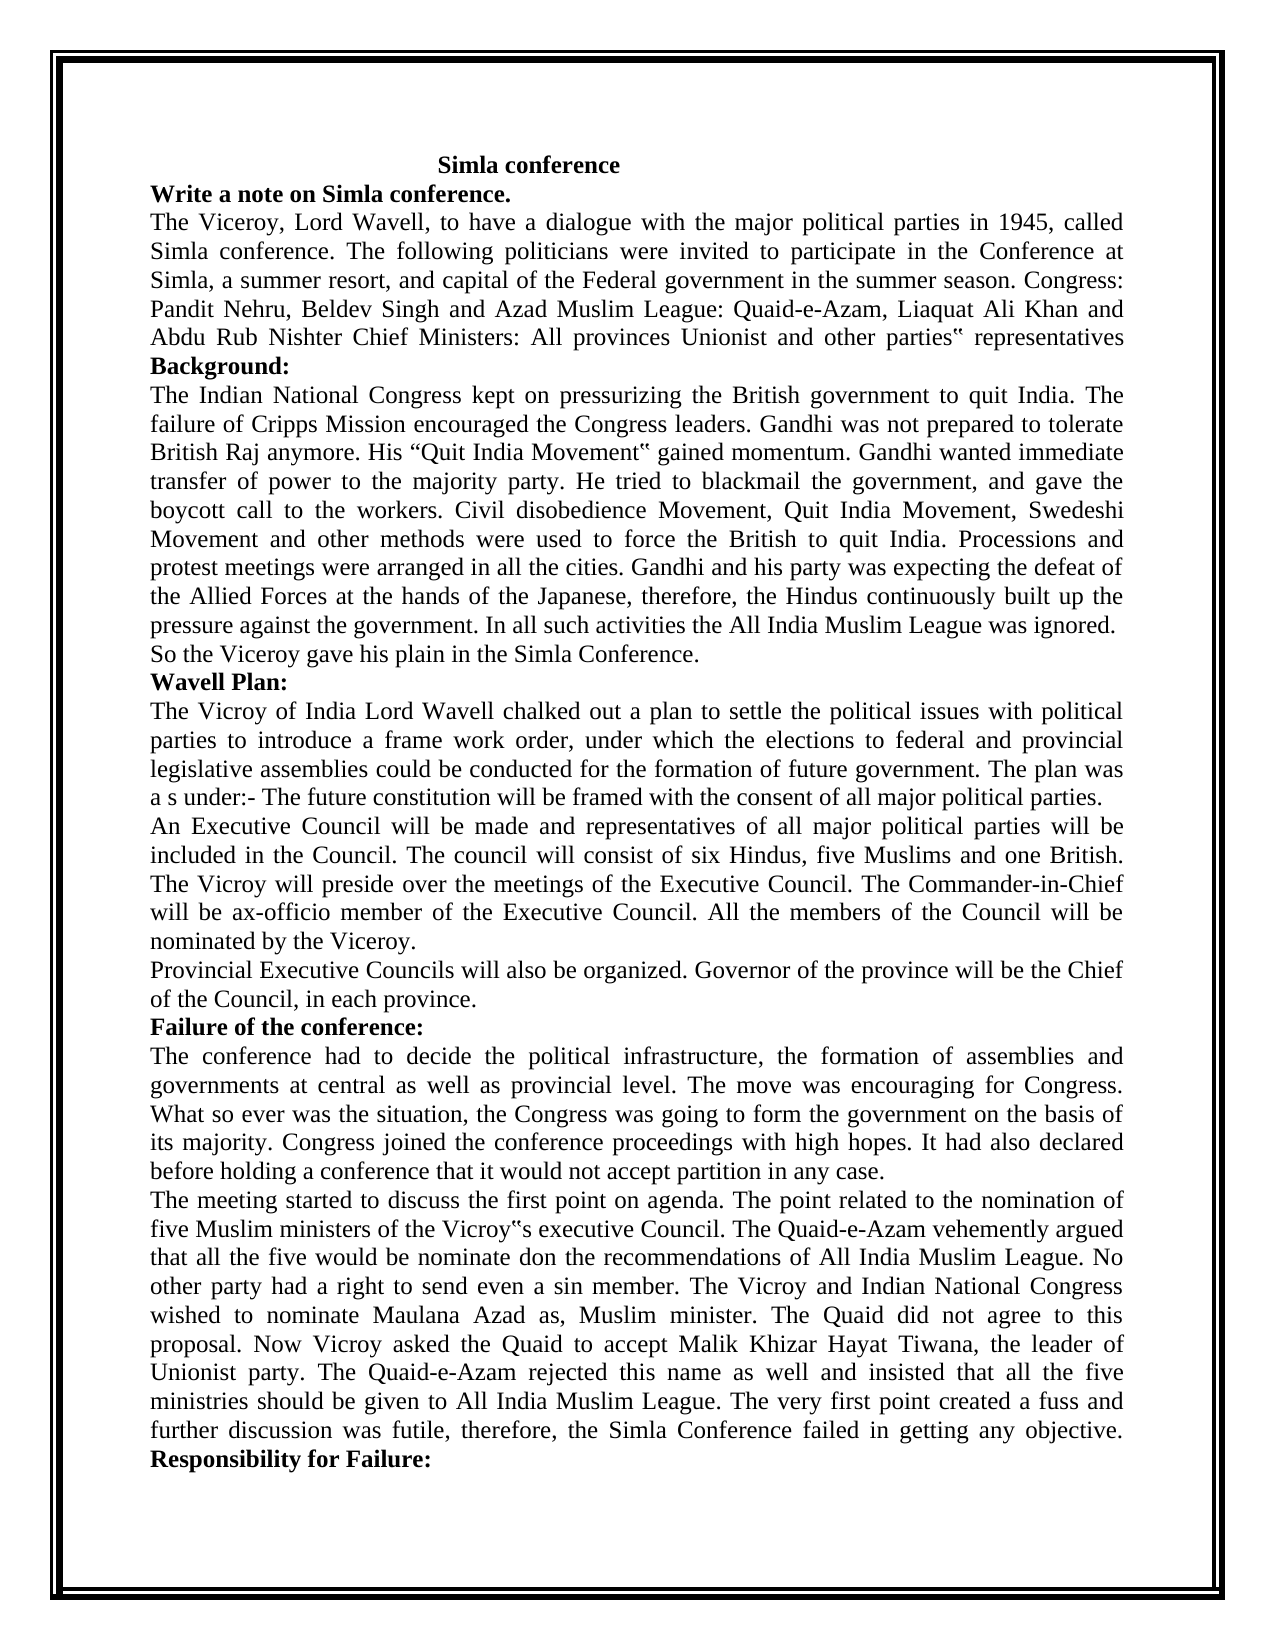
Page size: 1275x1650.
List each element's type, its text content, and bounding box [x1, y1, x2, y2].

text Failure of the conference: [150, 1012, 1125, 1041]
text So the Viceroy gave his plain in the Simla Conference. [150, 639, 1125, 667]
text Simla conference [150, 150, 1125, 179]
text Write a note on Simla conference. [150, 179, 1125, 207]
text Wavell Plan: [150, 667, 1125, 696]
text An Executive Council will be made and representatives of all major political parties will be included in the Council. The council will consist of six Hindus, five Muslims and one British. The Vicroy will preside over the meetings of the Executive Council. The Commander-in-Chief will be ax-officio member of the Executive Council. All the members of the Council will be nominated by the Viceroy. [150, 811, 1125, 955]
text The Vicroy of India Lord Wavell chalked out a plan to settle the political issues with political parties to introduce a frame work order, under which the elections to federal and provincial legislative assemblies could be conducted for the formation of future government. The plan was a s under:- The future constitution will be framed with the consent of all major political parties. [150, 696, 1125, 811]
text The meeting started to discuss the first point on agenda. The point related to the nomination of five Muslim ministers of the Vicroy‟s executive Council. The Quaid-e-Azam vehemently argued that all the five would be nominate don the recommendations of All India Muslim League. No other party had a right to send even a sin member. The Vicroy and Indian National Congress wished to nominate Maulana Azad as, Muslim minister. The Quaid did not agree to this proposal. Now Vicroy asked the Quaid to accept Malik Khizar Hayat Tiwana, the leader of Unionist party. The Quaid-e-Azam rejected this name as well and insisted that all the five ministries should be given to All India Muslim League. The very first point created a fuss and further discussion was futile, therefore, the Simla Conference failed in getting any objective. Responsibility for Failure: [150, 1185, 1125, 1472]
text The Indian National Congress kept on pressurizing the British government to quit India. The failure of Cripps Mission encouraged the Congress leaders. Gandhi was not prepared to tolerate British Raj anymore. His “Quit India Movement‟ gained momentum. Gandhi wanted immediate transfer of power to the majority party. He tried to blackmail the government, and gave the boycott call to the workers. Civil disobedience Movement, Quit India Movement, Swedeshi Movement and other methods were used to force the British to quit India. Processions and protest meetings were arranged in all the cities. Gandhi and his party was expecting the defeat of the Allied Forces at the hands of the Japanese, therefore, the Hindus continuously built up the pressure against the government. In all such activities the All India Muslim League was ignored. [150, 380, 1125, 639]
text Provincial Executive Councils will also be organized. Governor of the province will be the Chief of the Council, in each province. [150, 955, 1125, 1012]
text The conference had to decide the political infrastructure, the formation of assemblies and governments at central as well as provincial level. The move was encouraging for Congress. What so ever was the situation, the Congress was going to form the government on the basis of its majority. Congress joined the conference proceedings with high hopes. It had also declared before holding a conference that it would not accept partition in any case. [150, 1041, 1125, 1185]
text The Viceroy, Lord Wavell, to have a dialogue with the major political parties in 1945, called Simla conference. The following politicians were invited to participate in the Conference at Simla, a summer resort, and capital of the Federal government in the summer season. Congress: Pandit Nehru, Beldev Singh and Azad Muslim League: Quaid-e-Azam, Liaquat Ali Khan and Abdu Rub Nishter Chief Ministers: All provinces Unionist and other parties‟ representatives Background: [150, 207, 1125, 380]
